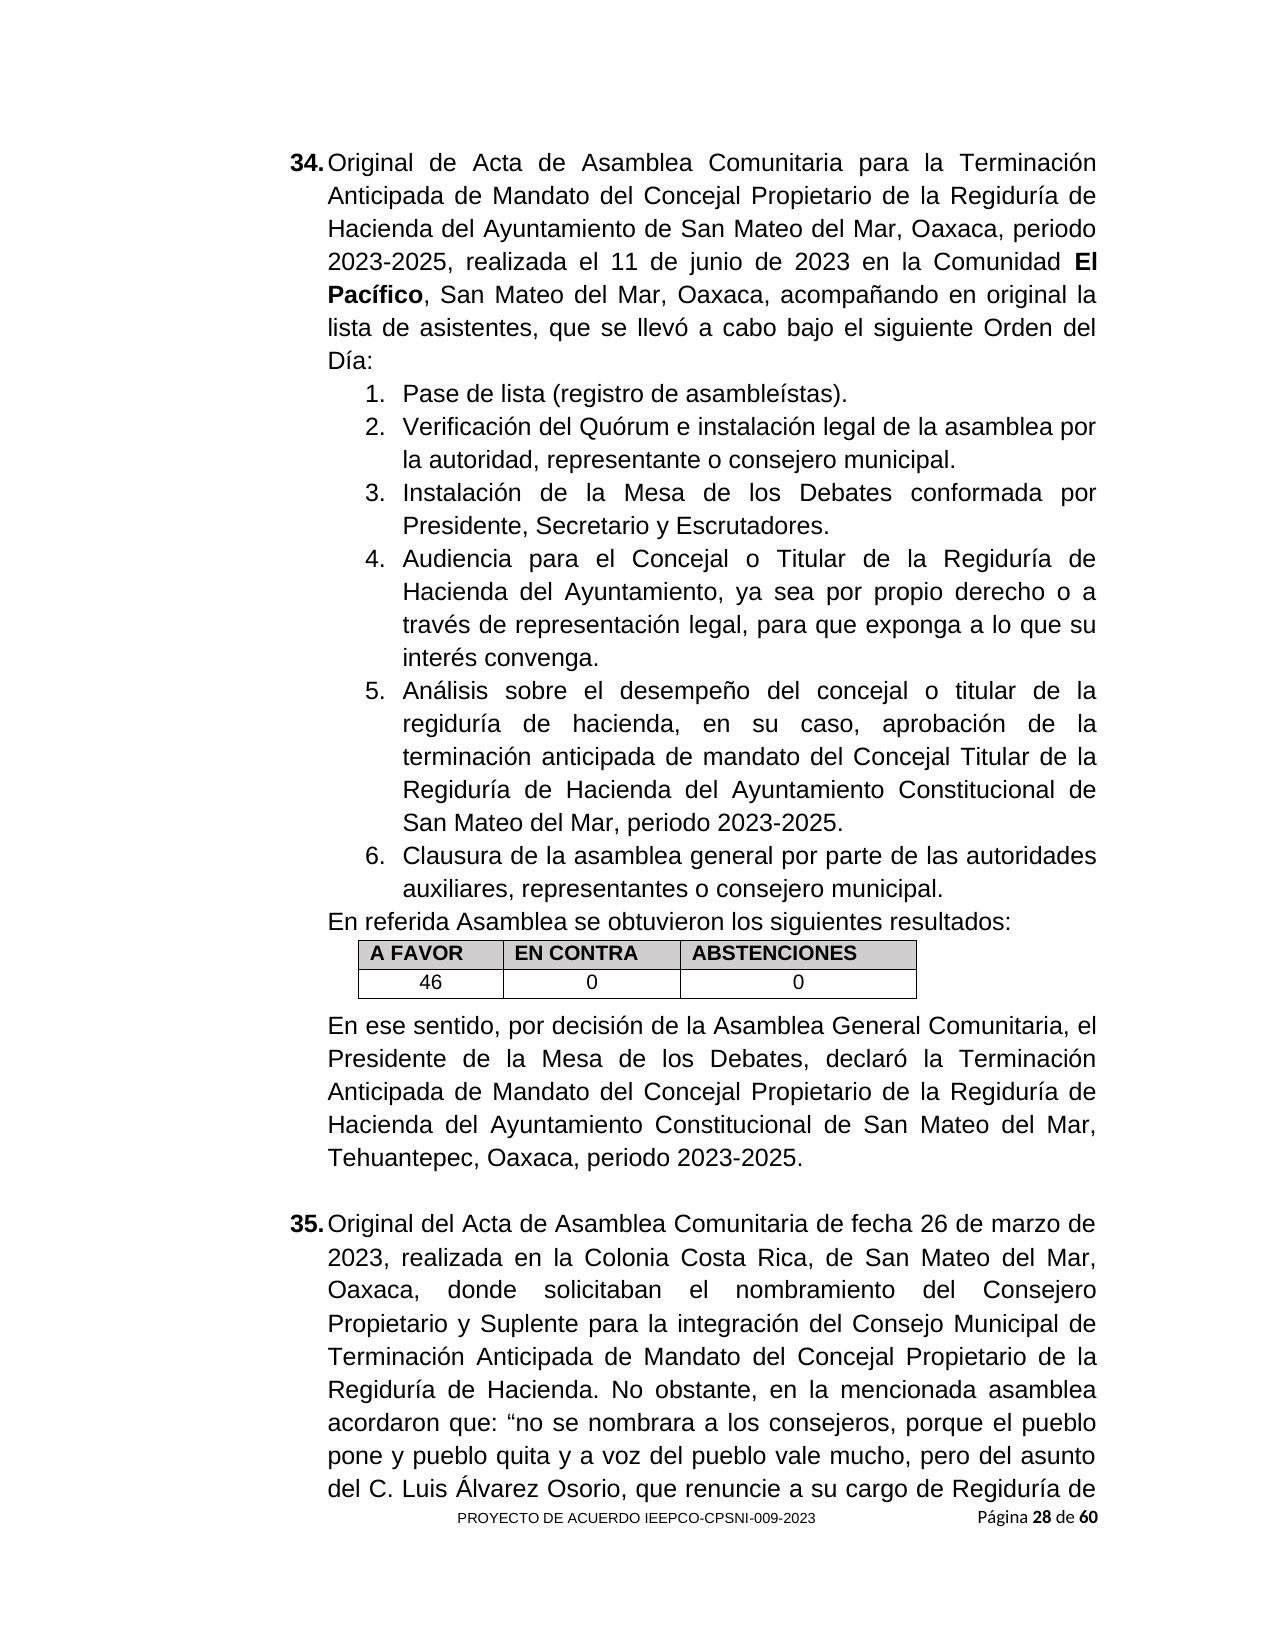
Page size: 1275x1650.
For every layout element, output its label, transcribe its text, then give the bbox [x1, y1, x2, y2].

table_header EN CONTRA [504, 941, 680, 969]
list Instalación de la Mesa de los Debates conformada por Presidente, Secretario y Escrutadores. [365, 478, 1098, 539]
list En referida Asamblea se obtuvieron los siguientes resultados: [327, 907, 1098, 936]
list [290, 1209, 1098, 1502]
list Análisis sobre el desempeño del concejal o titular de la regiduría de hacienda, en su caso, aprobación de la terminación anticipada de mandato del Concejal Titular de la Regiduría de Hacienda del Ayuntamiento Constitucional de San Mateo del Mar, periodo 2023-2025. [365, 676, 1098, 837]
list En ese sentido, por decisión de la Asamblea General Comunitaria, el Presidente de la Mesa de los Debates, declaró la Terminación Anticipada de Mandato del Concejal Propietario de la Regiduría de Hacienda del Ayuntamiento Constitucional de San Mateo del Mar, Tehuantepec, Oaxaca, periodo 2023-2025. [327, 1011, 1098, 1172]
list Verificación del Quórum e instalación legal de la asamblea por la autoridad, representante o consejero municipal. [365, 412, 1098, 473]
table_header ABSTENCIONES [681, 941, 916, 969]
table_cell 46 [359, 970, 503, 998]
table_cell 0 [504, 970, 680, 998]
list Original de Acta de Asamblea Comunitaria para la Terminación Anticipada de Mandato del Concejal Propietario de la Regiduría de Hacienda del Ayuntamiento de San Mateo del Mar, Oaxaca, periodo 2023-2025, realizada el 11 de junio de 2023 en la Comunidad El Pacífico, San Mateo del Mar, Oaxaca, acompañando en original la lista de asistentes, que se llevó a cabo bajo el siguiente Orden del Día: [290, 148, 1098, 374]
list Clausura de la asamblea general por parte de las autoridades auxiliares, representantes o consejero municipal. [365, 841, 1098, 903]
list Audiencia para el Concejal o Titular de la Regiduría de Hacienda del Ayuntamiento, ya sea por propio derecho o a través de representación legal, para que exponga a lo que su interés convenga. [365, 544, 1098, 672]
list Pase de lista (registro de asambleístas). [365, 379, 1098, 407]
table_header A FAVOR [359, 941, 503, 969]
table_cell 0 [681, 970, 916, 998]
